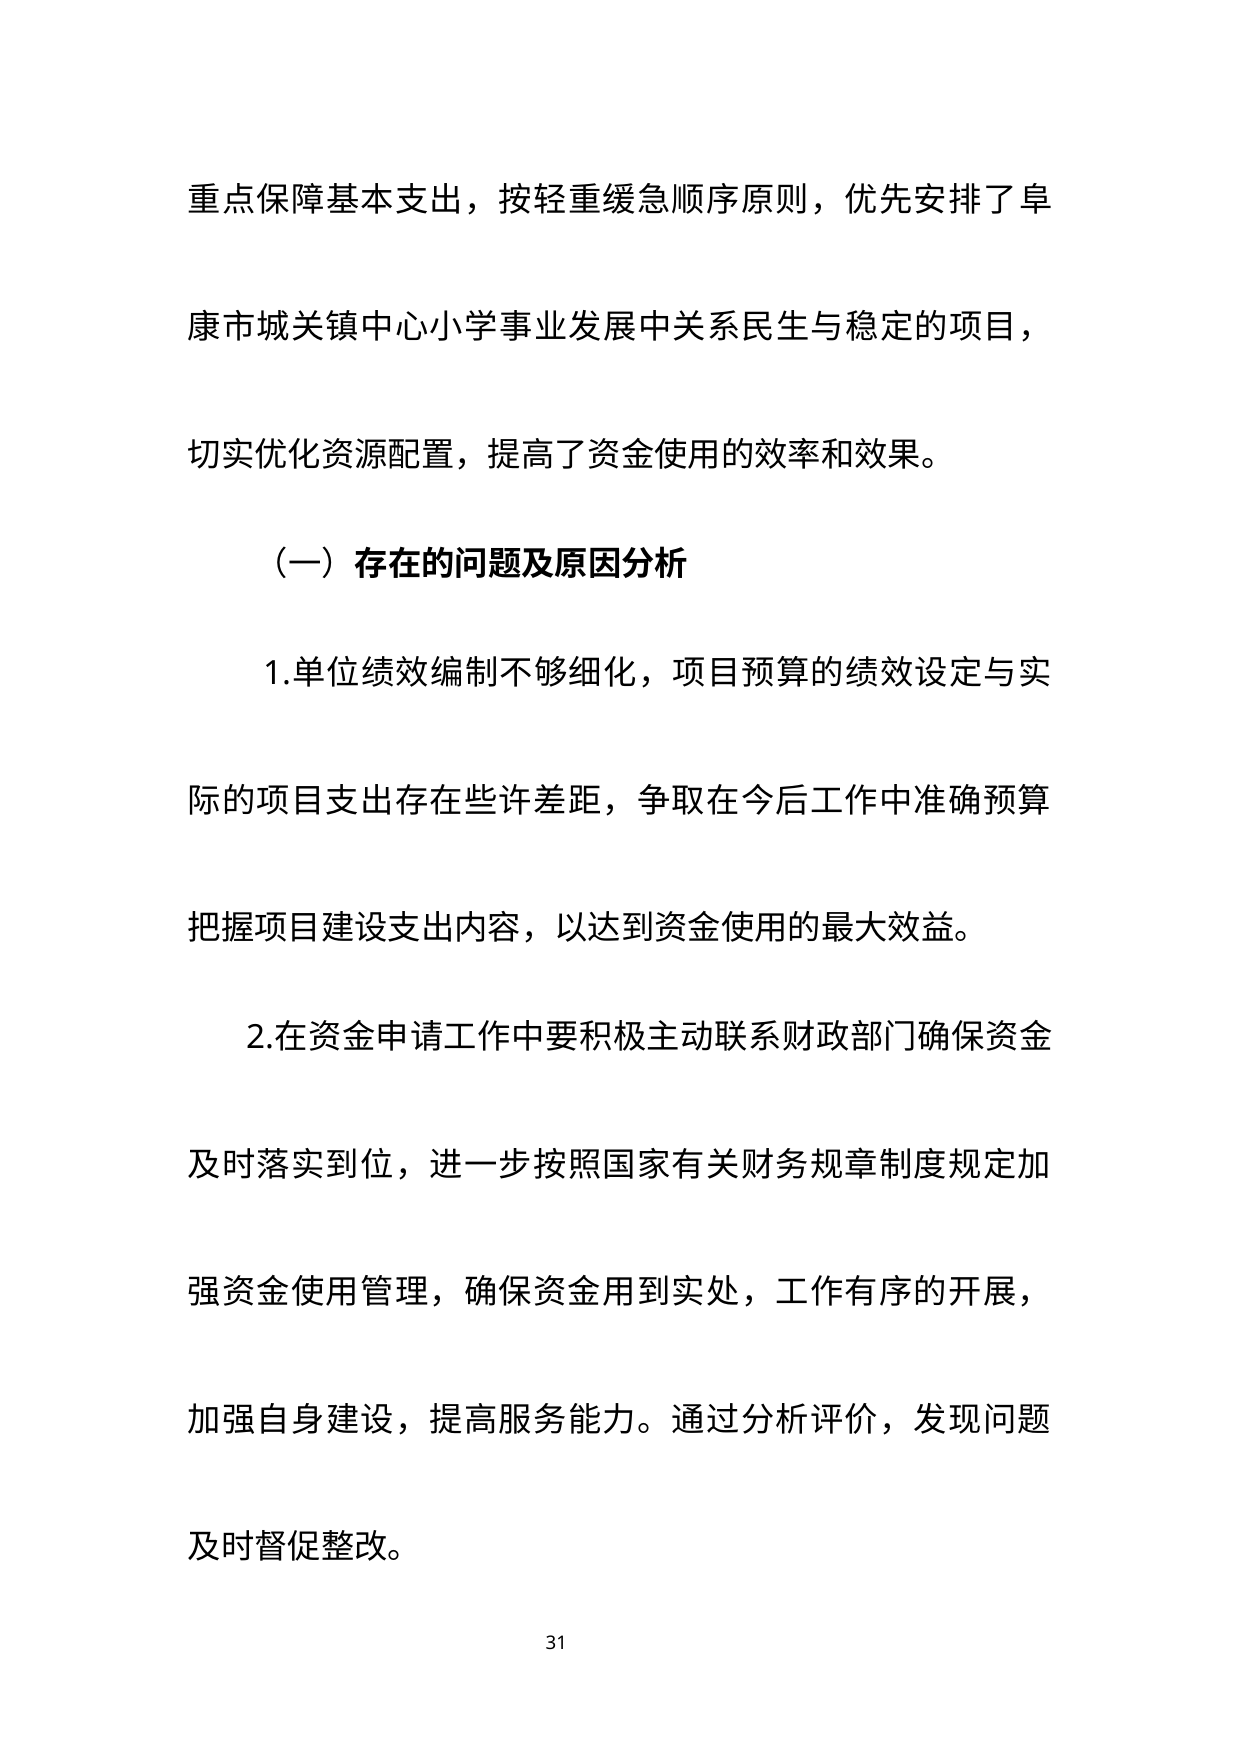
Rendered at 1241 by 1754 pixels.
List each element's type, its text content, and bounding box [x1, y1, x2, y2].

list 存在的问题及原因分析 [187, 518, 1053, 603]
text 1.单位绩效编制不够细化，项目预算的绩效设定与实际的项目支出存在些许差距，争取在今后工作中准确预算把握项目建设支出内容，以达到资金使用的最大效益。 [187, 628, 1053, 968]
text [187, 154, 1053, 494]
text 2.在资金申请工作中要积极主动联系财政部门确保资金及时落实到位，进一步按照国家有关财务规章制度规定加强资金使用管理，确保资金用到实处，工作有序的开展，加强自身建设，提高服务能力。通过分析评价，发现问题及时督促整改。 [187, 992, 1053, 1587]
